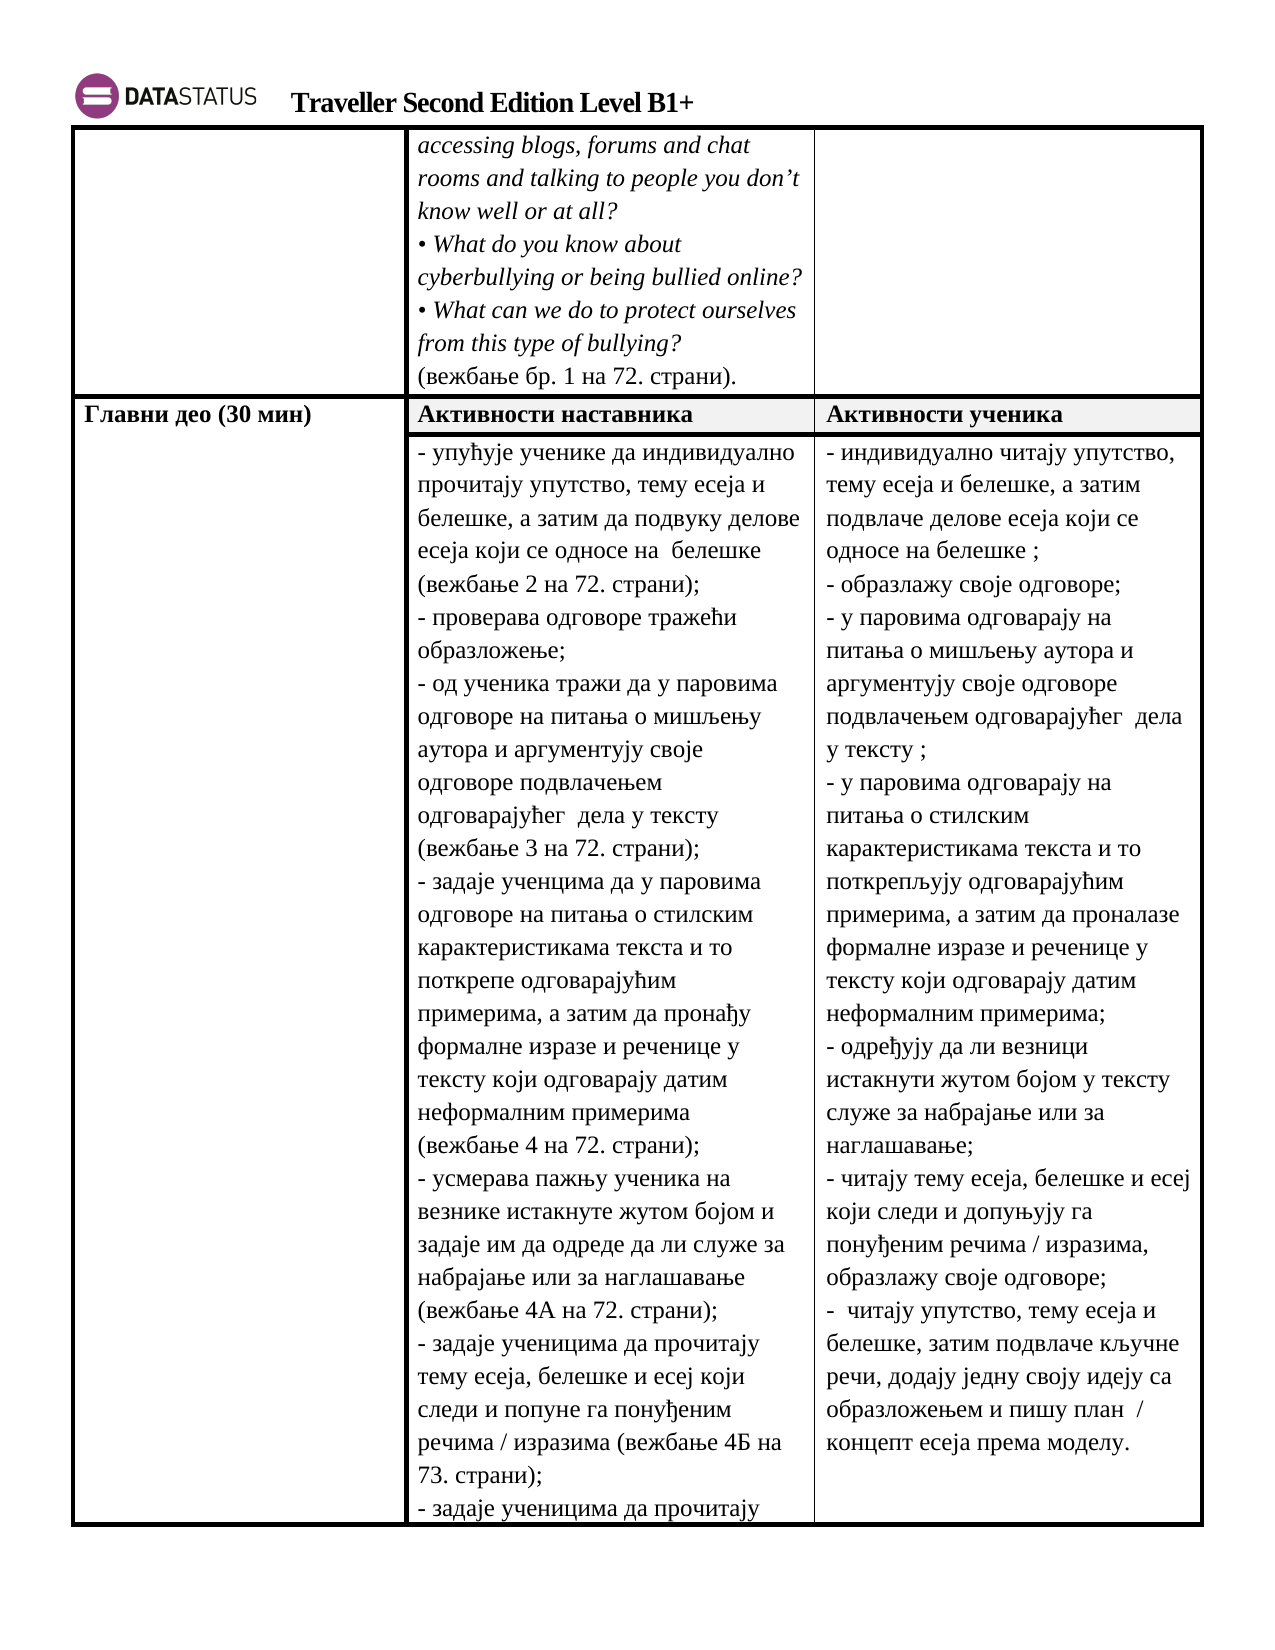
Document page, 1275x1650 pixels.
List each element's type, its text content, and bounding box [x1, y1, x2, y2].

table_cell Активности ученика [815, 399, 1200, 432]
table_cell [815, 437, 1200, 1522]
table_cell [409, 130, 814, 394]
picture [75, 73, 257, 119]
table_cell Активности наставника [409, 399, 814, 432]
table_cell Главни део (30 мин) [75, 399, 404, 1522]
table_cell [409, 437, 814, 1522]
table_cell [815, 130, 1200, 394]
